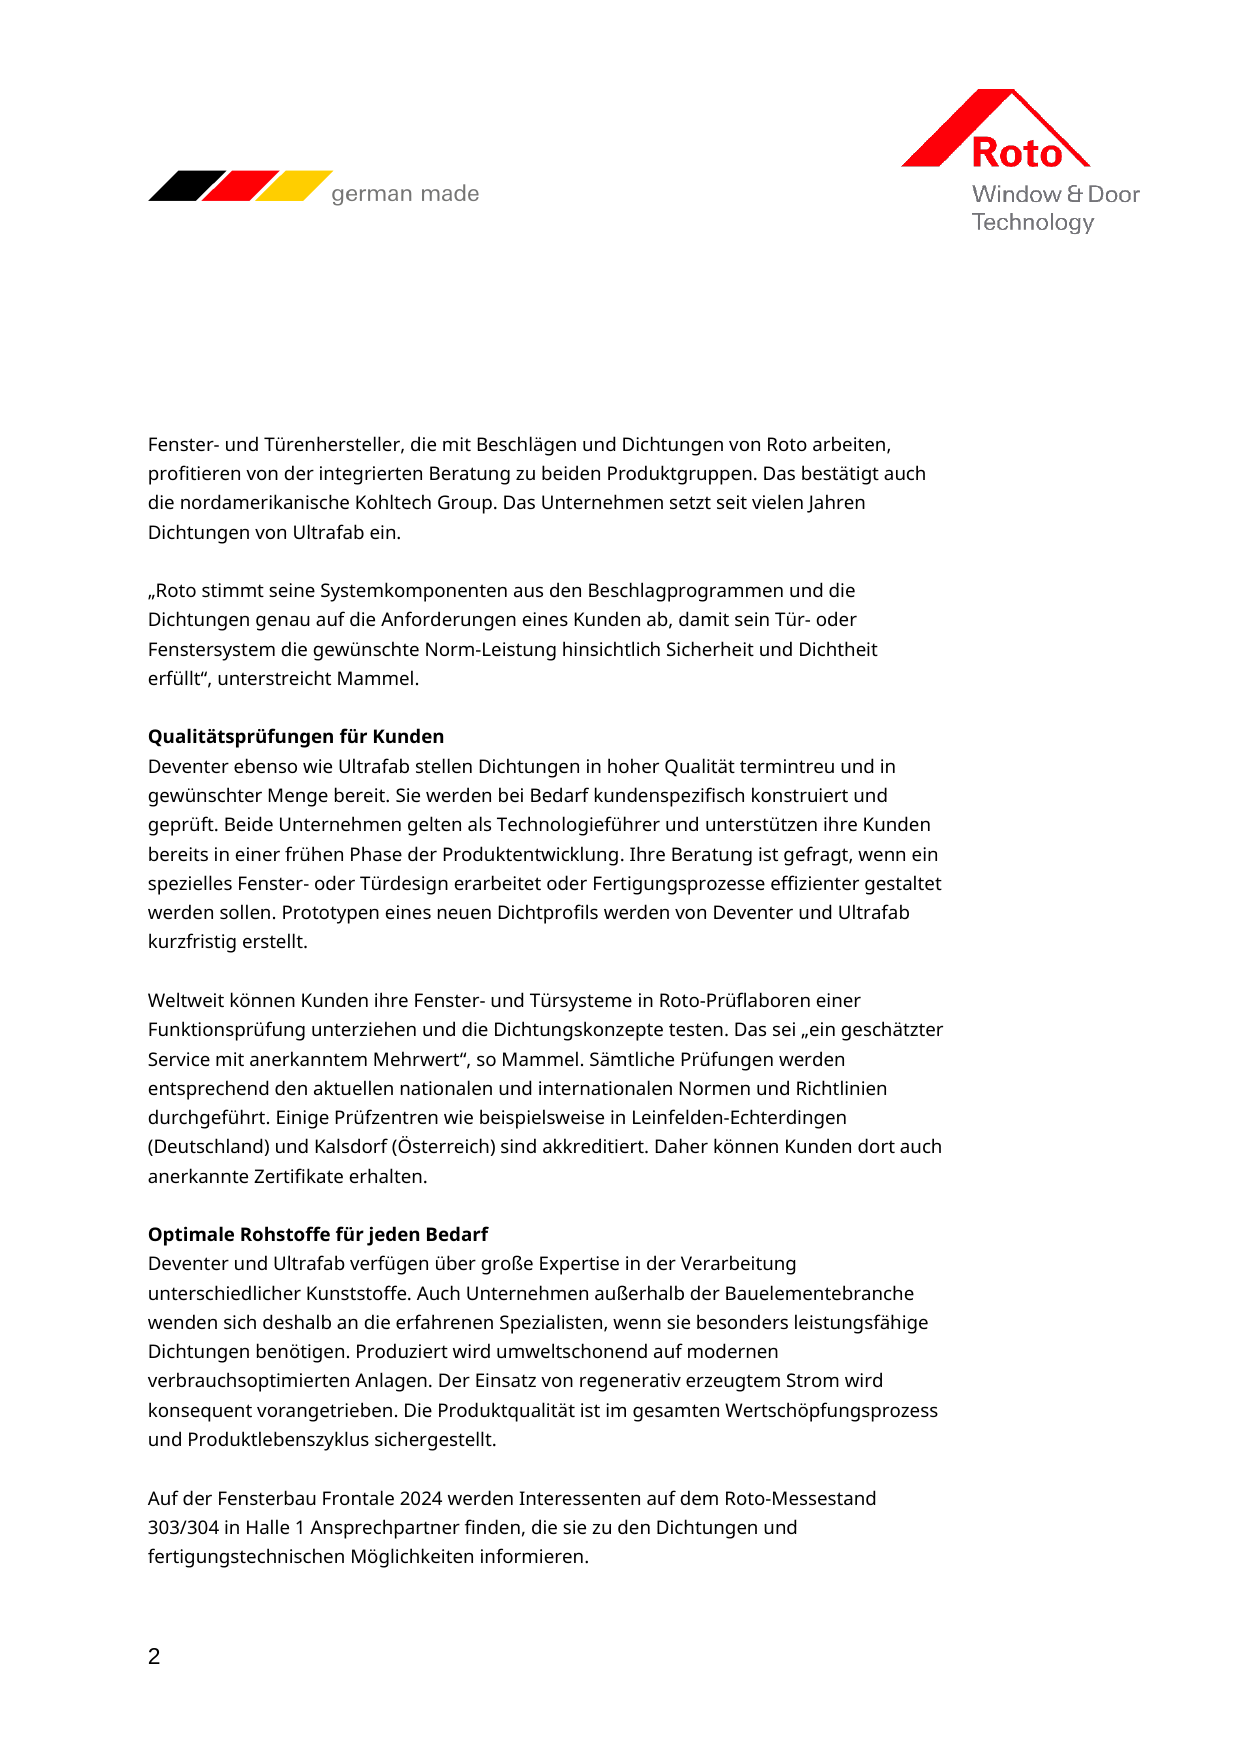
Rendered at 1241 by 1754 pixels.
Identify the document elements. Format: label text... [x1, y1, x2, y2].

picture [901, 89, 1197, 238]
text Auf der Fensterbau Frontale 2024 werden Interessenten auf dem Roto-Messestand 303/304 in Halle 1 Ansprechpartner finden, die sie zu den Dichtungen und fertigungstechnischen Möglichkeiten informieren. [148, 1485, 945, 1569]
text Fenster- und Türenhersteller, die mit Beschlägen und Dichtungen von Roto arbeiten, profitieren von der integrierten Beratung zu beiden Produktgruppen. Das bestätigt auch die nordamerikanische Kohltech Group. Das Unternehmen setzt seit vielen Jahren Dichtungen von Ultrafab ein. [148, 431, 945, 544]
picture [147, 170, 481, 208]
text „Roto stimmt seine Systemkomponenten aus den Beschlagprogrammen und die Dichtungen genau auf die Anforderungen eines Kunden ab, damit sein Tür- oder Fenstersystem die gewünschte Norm-Leistung hinsichtlich Sicherheit und Dichtheit erfüllt“, unterstreicht Mammel. [148, 577, 945, 691]
text Optimale Rohstoffe für jeden Bedarf [148, 1221, 945, 1247]
text Qualitätsprüfungen für Kunden [148, 724, 945, 749]
text Deventer und Ultrafab verfügen über große Expertise in der Verarbeitung unterschiedlicher Kunststoffe. Auch Unternehmen außerhalb der Bauelementebranche wenden sich deshalb an die erfahrenen Spezialisten, wenn sie besonders leistungsfähige Dichtungen benötigen. Produziert wird umweltschonend auf modernen verbrauchsoptimierten Anlagen. Der Einsatz von regenerativ erzeugtem Strom wird konsequent vorangetrieben. Die Produktqualität ist im gesamten Wertschöpfungsprozess und Produktlebenszyklus sichergestellt. [148, 1251, 945, 1452]
text Deventer ebenso wie Ultrafab stellen Dichtungen in hoher Qualität termintreu und in gewünschter Menge bereit. Sie werden bei Bedarf kundenspezifisch konstruiert und geprüft. Beide Unternehmen gelten als Technologieführer und unterstützen ihre Kunden bereits in einer frühen Phase der Produktentwicklung. Ihre Beratung ist gefragt, wenn ein spezielles Fenster- oder Türdesign erarbeitet oder Fertigungsprozesse effizienter gestaltet werden sollen. Prototypen eines neuen Dichtprofils werden von Deventer und Ultrafab kurzfristig erstellt. [148, 753, 945, 954]
text Weltweit können Kunden ihre Fenster- und Türsysteme in Roto-Prüflaboren einer Funktionsprüfung unterziehen und die Dichtungskonzepte testen. Das sei „ein geschätzter Service mit anerkanntem Mehrwert“, so Mammel. Sämtliche Prüfungen werden entsprechend den aktuellen nationalen und internationalen Normen und Richtlinien durchgeführt. Einige Prüfzentren wie beispielsweise in Leinfelden-Echterdingen (Deutschland) und Kalsdorf (Österreich) sind akkreditiert. Daher können Kunden dort auch anerkannte Zertifikate erhalten. [148, 987, 945, 1188]
